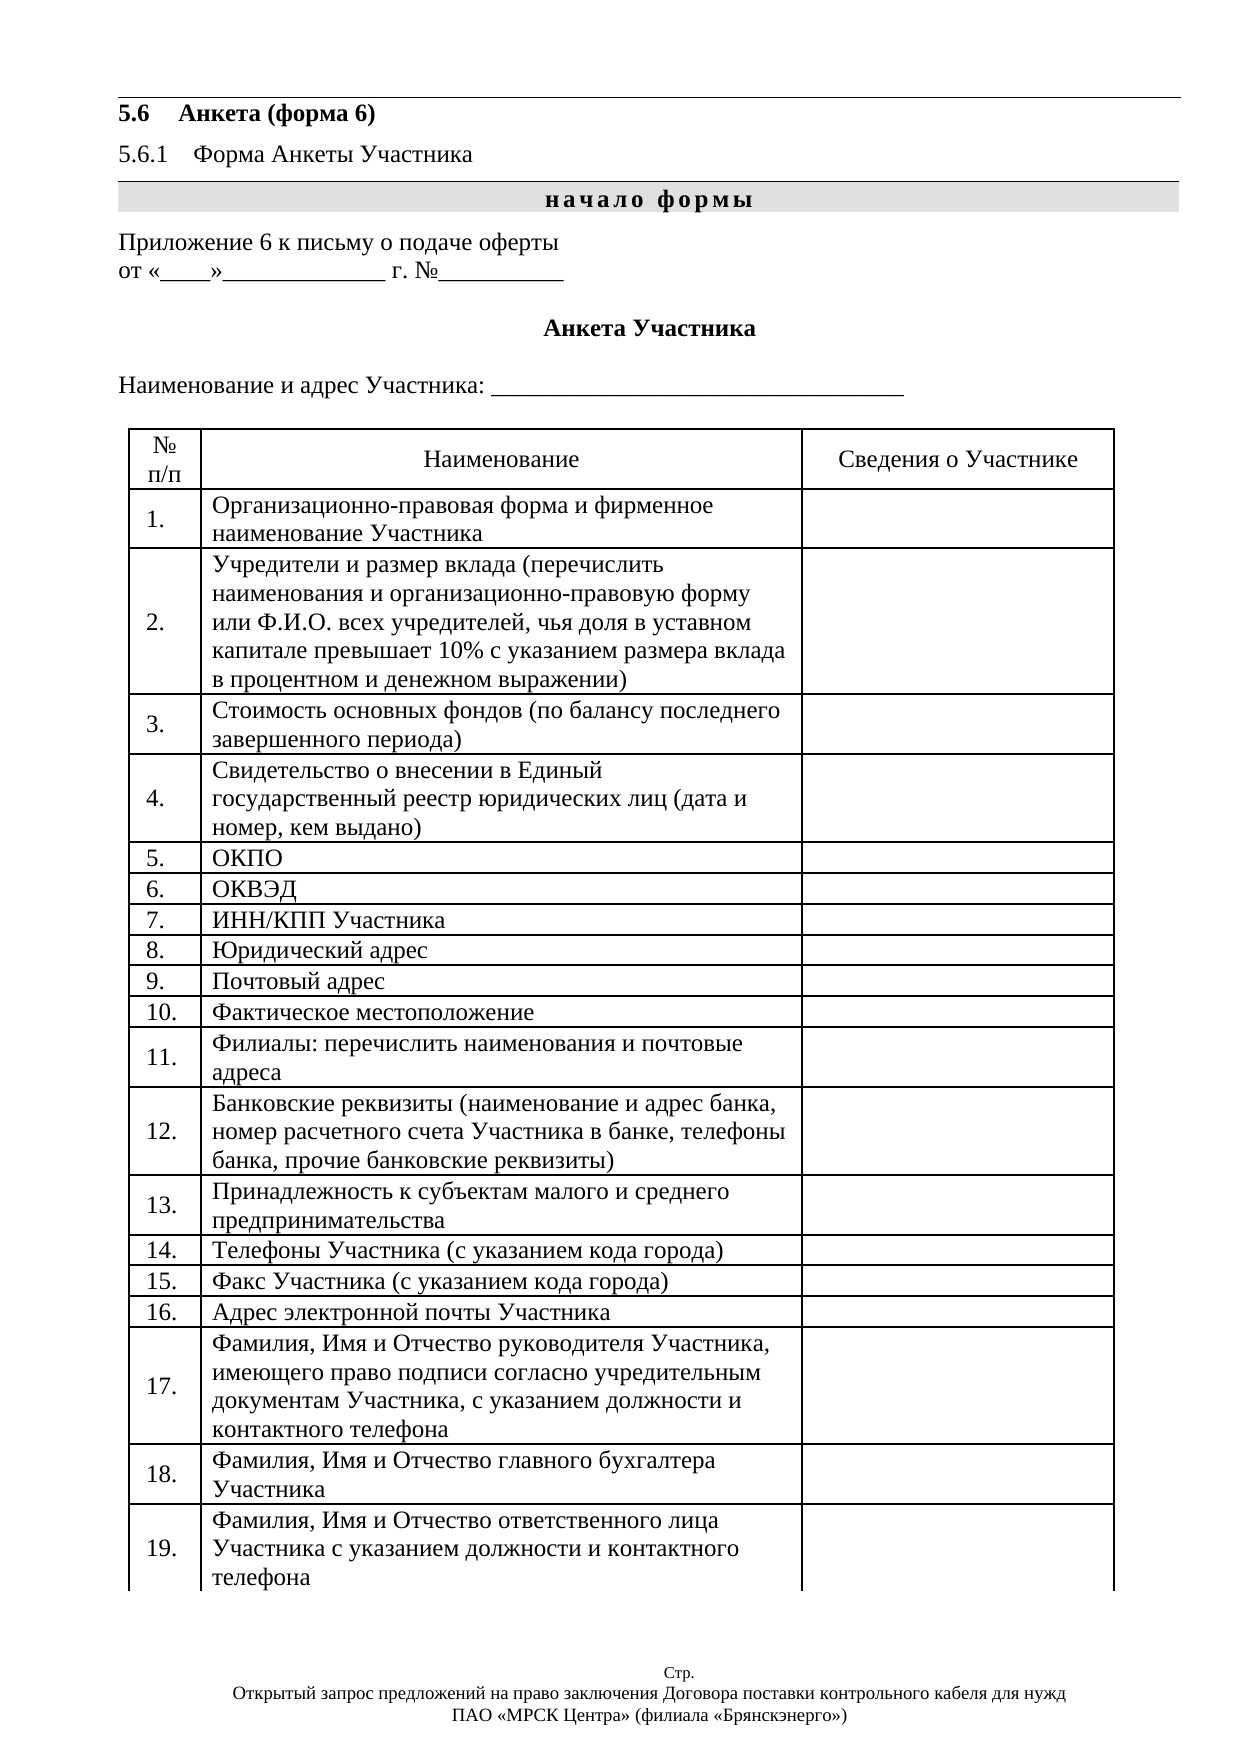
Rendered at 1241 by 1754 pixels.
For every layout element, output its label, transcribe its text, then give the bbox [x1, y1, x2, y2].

table_cell [130, 1328, 200, 1443]
table_cell [803, 997, 1113, 1026]
table_cell Почтовый адрес [202, 966, 801, 995]
table_cell Организационно-правовая форма и фирменное наименование Участника [202, 490, 801, 547]
table_cell [803, 1028, 1113, 1086]
table_cell [130, 1088, 200, 1174]
text начало формы [118, 182, 1179, 212]
table_cell [130, 1505, 200, 1591]
table_cell [803, 905, 1113, 933]
table_cell [803, 755, 1113, 841]
table_cell [130, 1266, 200, 1295]
table_cell [130, 490, 200, 547]
table_cell Фамилия, Имя и Отчество ответственного лица Участника с указанием должности и контактного телефона [202, 1505, 801, 1591]
table_cell Учредители и размер вклада (перечислить наименования и организационно-правовую форму или Ф.И.О. всех учредителей, чья доля в уставном капитале превышает 10% с указанием размера вклада в процентном и денежном выражении) [202, 549, 801, 693]
table_cell Фамилия, Имя и Отчество руководителя Участника, имеющего право подписи согласно учредительным документам Участника, с указанием должности и контактного телефона [202, 1328, 801, 1443]
table_cell Банковские реквизиты (наименование и адрес банка, номер расчетного счета Участника в банке, телефоны банка, прочие банковские реквизиты) [202, 1088, 801, 1174]
table_cell [803, 549, 1113, 693]
table_cell [130, 966, 200, 995]
table_cell Филиалы: перечислить наименования и почтовые адреса [202, 1028, 801, 1086]
table_cell [130, 843, 200, 872]
table_cell [130, 695, 200, 753]
table_cell [130, 997, 200, 1026]
table_cell [803, 695, 1113, 753]
table_cell [130, 874, 200, 903]
table_cell ИНН/КПП Участника [202, 905, 801, 933]
table_cell [803, 1297, 1113, 1326]
table_cell [803, 843, 1113, 872]
table_cell [803, 1236, 1113, 1264]
table_cell Юридический адрес [202, 936, 801, 964]
table_cell [130, 905, 200, 933]
table_cell [803, 1445, 1113, 1503]
table_cell [803, 1266, 1113, 1295]
table_cell [803, 966, 1113, 995]
text Наименование и адрес Участника: _________________________________ [118, 371, 1181, 399]
table_cell [803, 874, 1113, 903]
table_header Сведения о Участнике [803, 430, 1113, 488]
table_cell ОКПО [202, 843, 801, 872]
table_cell Факс Участника (с указанием кода города) [202, 1266, 801, 1295]
table_cell [130, 1176, 200, 1233]
table_cell [803, 1328, 1113, 1443]
table_cell Фактическое местоположение [202, 997, 801, 1026]
table_header № п/п [130, 430, 200, 488]
table_cell [803, 490, 1113, 547]
table_cell [130, 936, 200, 964]
table_cell ОКВЭД [202, 874, 801, 903]
table_cell [130, 1445, 200, 1503]
table_cell [803, 1088, 1113, 1174]
table_cell [130, 1297, 200, 1326]
table_cell [803, 1505, 1113, 1591]
table_cell Телефоны Участника (с указанием кода города) [202, 1236, 801, 1264]
table_cell [130, 755, 200, 841]
table_cell Адрес электронной почты Участника [202, 1297, 801, 1326]
subtitle Анкета (форма 6) [118, 98, 1181, 127]
table_cell [130, 1236, 200, 1264]
table_header Наименование [202, 430, 801, 488]
table_cell Стоимость основных фондов (по балансу последнего завершенного периода) [202, 695, 801, 753]
text Приложение 6 к письму о подаче оферты от «____»_____________ г. №__________ [118, 227, 1181, 284]
table_cell Фамилия, Имя и Отчество главного бухгалтера Участника [202, 1445, 801, 1503]
text Анкета Участника [118, 313, 1181, 342]
table_cell Принадлежность к субъектам малого и среднего предпринимательства [202, 1176, 801, 1233]
table_cell [130, 1028, 200, 1086]
table_cell [803, 936, 1113, 964]
table_cell Свидетельство о внесении в Единый государственный реестр юридических лиц (дата и номер, кем выдано) [202, 755, 801, 841]
table_cell [130, 549, 200, 693]
table_cell [803, 1176, 1113, 1233]
subtitle Форма Анкеты Участника [118, 139, 1181, 168]
